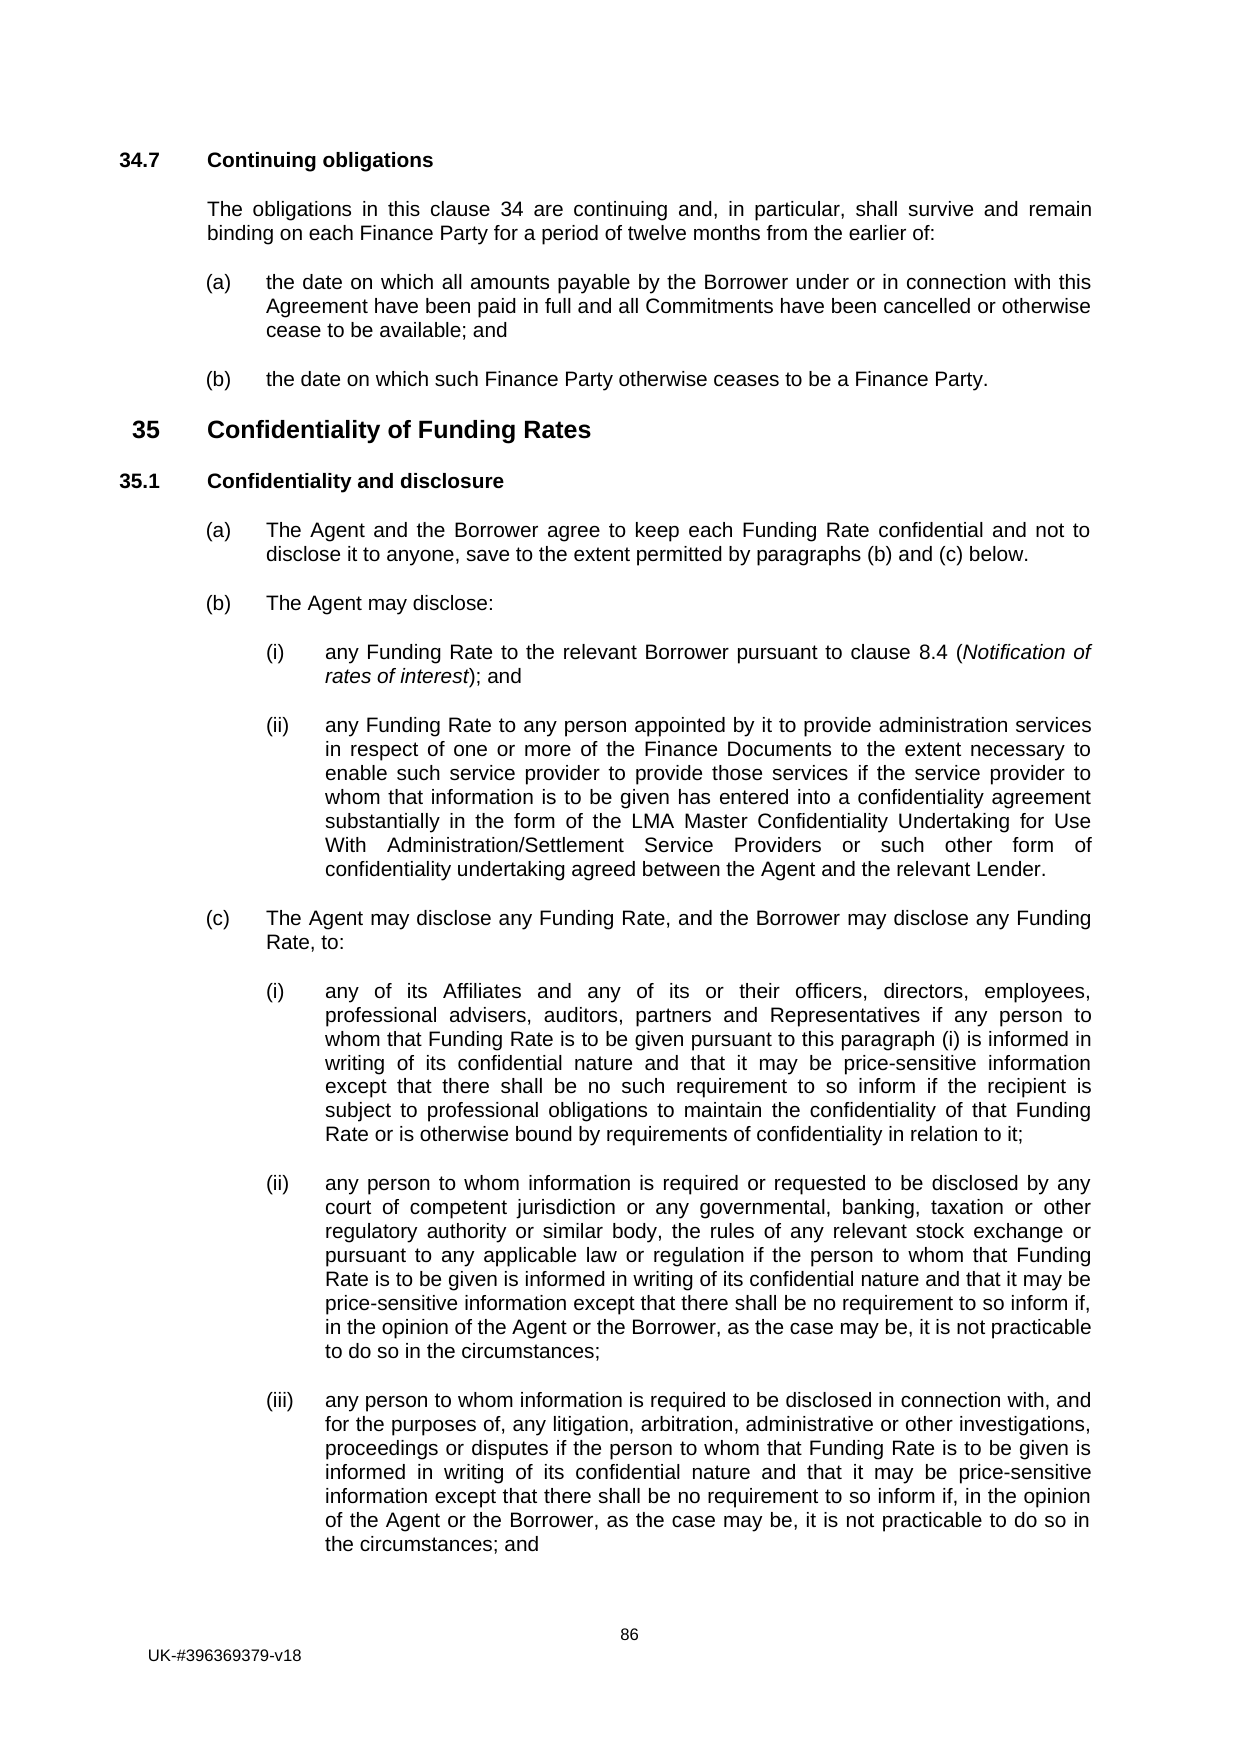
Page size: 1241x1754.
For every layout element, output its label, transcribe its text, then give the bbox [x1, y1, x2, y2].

text the date on which such Finance Party otherwise ceases to be a Finance Party. [206, 366, 1092, 390]
text the date on which all amounts payable by the Borrower under or in connection with this Agreement have been paid in full and all Commitments have been cancelled or otherwise cease to be available; and [206, 269, 1092, 341]
text any Funding Rate to any person appointed by it to provide administration services in respect of one or more of the Finance Documents to the extent necessary to enable such service provider to provide those services if the service provider to whom that information is to be given has entered into a confidentiality agreement substantially in the form of the LMA Master Confidentiality Undertaking for Use With Administration/Settlement Service Providers or such other form of confidentiality undertaking agreed between the Agent and the relevant Lender. [266, 713, 1092, 881]
text The Agent may disclose: [206, 591, 1092, 615]
text The Agent may disclose any Funding Rate, and the Borrower may disclose any Funding Rate, to: [206, 906, 1092, 953]
text Confidentiality and disclosure [160, 469, 1092, 493]
text any of its Affiliates and any of its or their officers, directors, employees, professional advisers, auditors, partners and Representatives if any person to whom that Funding Rate is to be given pursuant to this paragraph (i) is informed in writing of its confidential nature and that it may be price-sensitive information except that there shall be no such requirement to so inform if the recipient is subject to professional obligations to maintain the confidentiality of that Funding Rate or is otherwise bound by requirements of confidentiality in relation to it; [266, 978, 1092, 1146]
text any person to whom information is required or requested to be disclosed by any court of competent jurisdiction or any governmental, banking, taxation or other regulatory authority or similar body, the rules of any relevant stock exchange or pursuant to any applicable law or regulation if the person to whom that Funding Rate is to be given is informed in writing of its confidential nature and that it may be price-sensitive information except that there shall be no requirement to so inform if, in the opinion of the Agent or the Borrower, as the case may be, it is not practicable to do so in the circumstances; [266, 1171, 1092, 1363]
text any person to whom information is required to be disclosed in connection with, and for the purposes of, any litigation, arbitration, administrative or other investigations, proceedings or disputes if the person to whom that Funding Rate is to be given is informed in writing of its confidential nature and that it may be price-sensitive information except that there shall be no requirement to so inform if, in the opinion of the Agent or the Borrower, as the case may be, it is not practicable to do so in the circumstances; and [266, 1388, 1092, 1556]
text any Funding Rate to the relevant Borrower pursuant to clause 8.4 (Notification of rates of interest); and [266, 640, 1092, 688]
text The Agent and the Borrower agree to keep each Funding Rate confidential and not to disclose it to anyone, save to the extent permitted by paragraphs (b) and (c) below. [206, 518, 1092, 566]
text Confidentiality of Funding Rates [160, 415, 1092, 444]
text The obligations in this clause 34 are continuing and, in particular, shall survive and remain binding on each Finance Party for a period of twelve months from the earlier of: [207, 197, 1092, 244]
text Continuing obligations [160, 148, 1092, 172]
